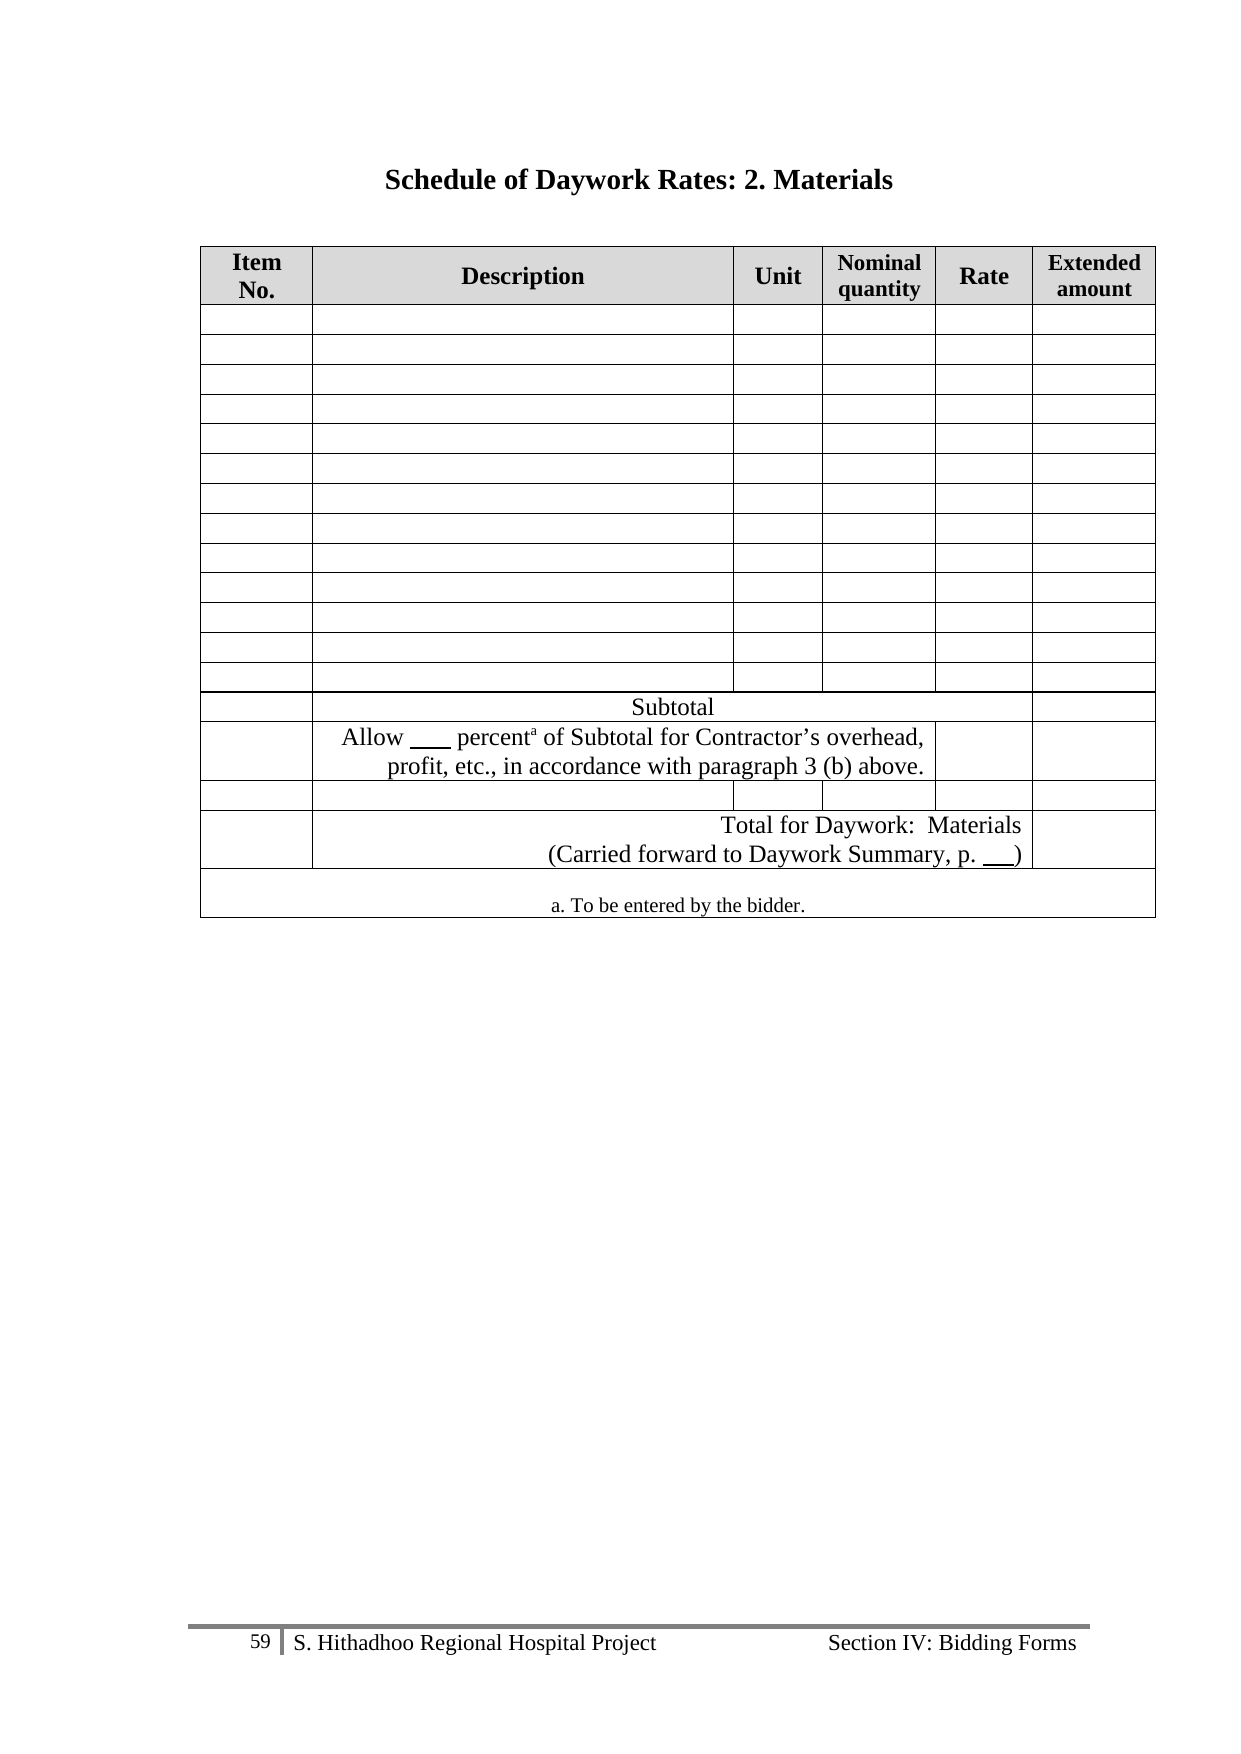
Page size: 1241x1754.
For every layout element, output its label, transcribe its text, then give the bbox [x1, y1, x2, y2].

table_cell [936, 365, 1032, 393]
table_cell [734, 633, 822, 662]
table_cell Total for Daywork: Materials (Carried forward to Daywork Summary, p. ) [313, 811, 1032, 868]
table_cell [936, 305, 1032, 334]
table_header Unit [734, 247, 822, 304]
table_cell [936, 781, 1032, 809]
table_cell [201, 395, 312, 423]
table_cell [823, 603, 935, 632]
table_cell [734, 603, 822, 632]
table_cell [313, 514, 733, 542]
table_cell [1033, 633, 1155, 662]
table_cell [1033, 484, 1155, 513]
table_cell [734, 424, 822, 453]
table_cell [936, 454, 1032, 483]
table_cell [734, 514, 822, 542]
table_cell [936, 722, 1032, 780]
table_cell [823, 305, 935, 334]
table_cell [1033, 781, 1155, 809]
table_cell [1033, 811, 1155, 868]
table_header Nominal quantity [823, 247, 935, 304]
table_cell [1033, 335, 1155, 364]
table_cell [201, 365, 312, 393]
table_cell [201, 484, 312, 513]
table_cell [936, 573, 1032, 602]
table_cell [1033, 603, 1155, 632]
table_cell [201, 335, 312, 364]
table_cell [823, 365, 935, 393]
table_cell [1033, 454, 1155, 483]
table_cell [201, 454, 312, 483]
table_cell [201, 693, 312, 721]
table_cell [1033, 365, 1155, 393]
table_cell [313, 603, 733, 632]
table_cell [734, 395, 822, 423]
table_cell [936, 424, 1032, 453]
table_cell [313, 395, 733, 423]
table_cell [1033, 424, 1155, 453]
table_cell [823, 335, 935, 364]
table_cell [936, 335, 1032, 364]
table_cell [1033, 693, 1155, 721]
table_cell [201, 514, 312, 542]
table_cell [734, 484, 822, 513]
table_cell [313, 781, 733, 809]
table_cell [1033, 395, 1155, 423]
table_cell [1033, 663, 1155, 691]
table_cell [313, 544, 733, 572]
table_cell [936, 484, 1032, 513]
table_cell [313, 335, 733, 364]
table_cell [1033, 544, 1155, 572]
table_cell a. To be entered by the bidder. [201, 869, 1155, 917]
table_header Extended amount [1033, 247, 1155, 304]
table_cell [936, 663, 1032, 691]
table_cell [201, 305, 312, 334]
table_cell [201, 722, 312, 780]
table_cell [313, 484, 733, 513]
table_cell [313, 633, 733, 662]
table_cell [313, 305, 733, 334]
table_cell [823, 484, 935, 513]
table_cell Allow percenta of Subtotal for Contractor’s overhead, profit, etc., in accordance with paragraph 3 (b) above. [313, 722, 935, 780]
table_cell [201, 781, 312, 809]
table_header Description [313, 247, 733, 304]
table_cell [734, 544, 822, 572]
table_header Rate [936, 247, 1032, 304]
table_cell [734, 573, 822, 602]
table_cell [313, 573, 733, 602]
table_cell [823, 514, 935, 542]
table_cell [734, 781, 822, 809]
table_cell [936, 603, 1032, 632]
table_cell [1033, 514, 1155, 542]
table_cell [936, 395, 1032, 423]
table_cell [823, 454, 935, 483]
table_cell [1033, 722, 1155, 780]
table_cell Subtotal [313, 693, 1032, 721]
table_cell [201, 603, 312, 632]
table_cell [201, 663, 312, 691]
table_cell [936, 514, 1032, 542]
table_cell [1033, 305, 1155, 334]
table_cell [823, 663, 935, 691]
table_cell [823, 573, 935, 602]
table_cell [823, 544, 935, 572]
table_cell [734, 335, 822, 364]
table_cell [734, 454, 822, 483]
table_cell [201, 544, 312, 572]
table_cell [201, 573, 312, 602]
table_cell [201, 424, 312, 453]
table_cell [936, 544, 1032, 572]
table_cell [313, 663, 733, 691]
table_cell [734, 305, 822, 334]
table_cell [823, 424, 935, 453]
table_cell [823, 781, 935, 809]
table_cell [201, 811, 312, 868]
table_cell [734, 365, 822, 393]
table_cell [313, 454, 733, 483]
table_cell [936, 633, 1032, 662]
table_cell [201, 633, 312, 662]
table_cell [1033, 573, 1155, 602]
table_cell [313, 365, 733, 393]
table_cell [823, 395, 935, 423]
subtitle Schedule of Daywork Rates: 2. Materials [187, 162, 1090, 196]
table_cell [823, 633, 935, 662]
table_header Item No. [201, 247, 312, 304]
table_cell [734, 663, 822, 691]
table_cell [313, 424, 733, 453]
